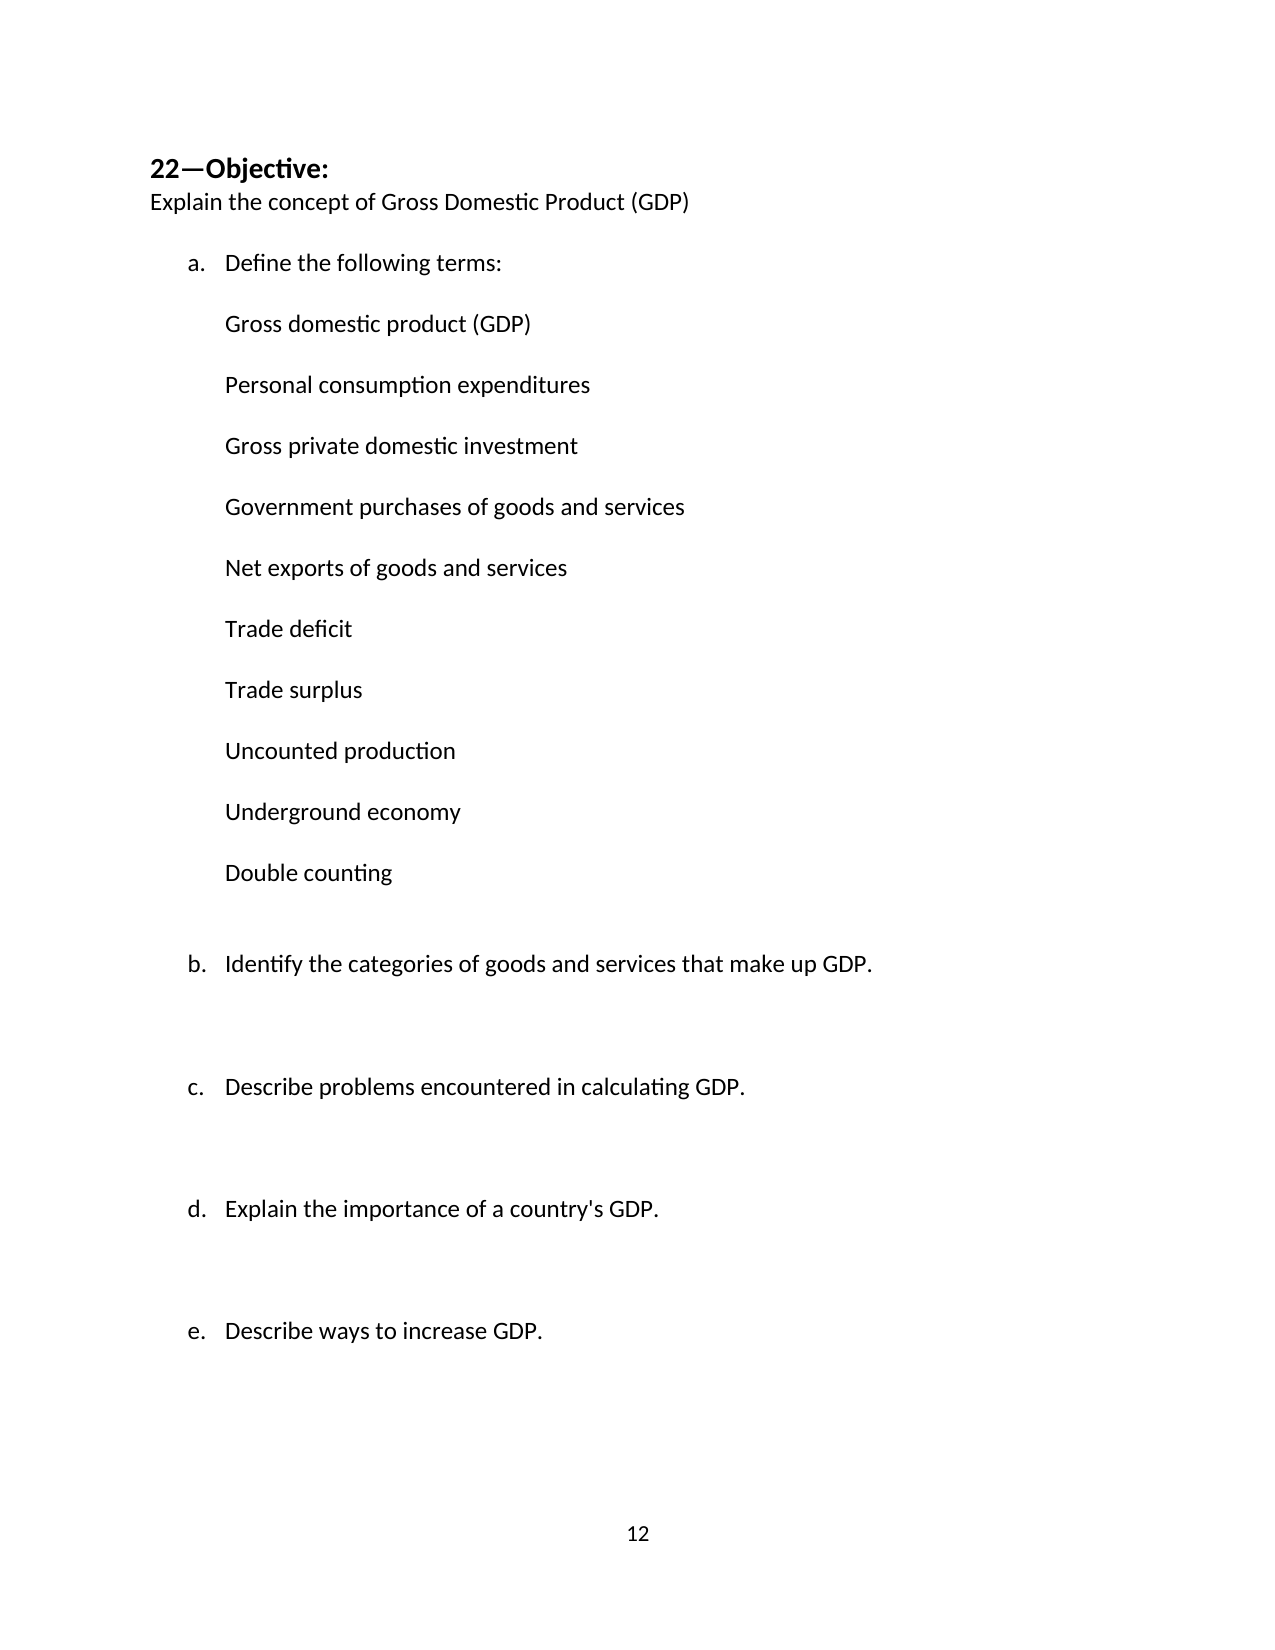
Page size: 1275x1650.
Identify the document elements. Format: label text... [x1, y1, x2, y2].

text Net exports of goods and services [225, 552, 1125, 582]
text Uncounted production [225, 735, 1125, 766]
list Describe ways to increase GDP. [187, 1315, 1125, 1345]
text Government purchases of goods and services [225, 491, 1125, 521]
text Trade deficit [225, 613, 1125, 643]
text Gross private domestic investment [225, 430, 1125, 460]
list Identify the categories of goods and services that make up GDP. [187, 949, 1125, 979]
list Explain the concept of Gross Domestic Product (GDP) [150, 186, 1125, 216]
list Explain the importance of a country's GDP. [187, 1193, 1125, 1223]
list 22—Objective: [150, 150, 1125, 186]
list Define the following terms: [187, 247, 1125, 277]
list Describe problems encountered in calculating GDP. [187, 1071, 1125, 1101]
text Underground economy [225, 796, 1125, 827]
text Personal consumption expenditures [225, 369, 1125, 399]
text Double counting [225, 857, 1125, 888]
text Trade surplus [225, 674, 1125, 704]
text Gross domestic product (GDP) [225, 308, 1125, 338]
